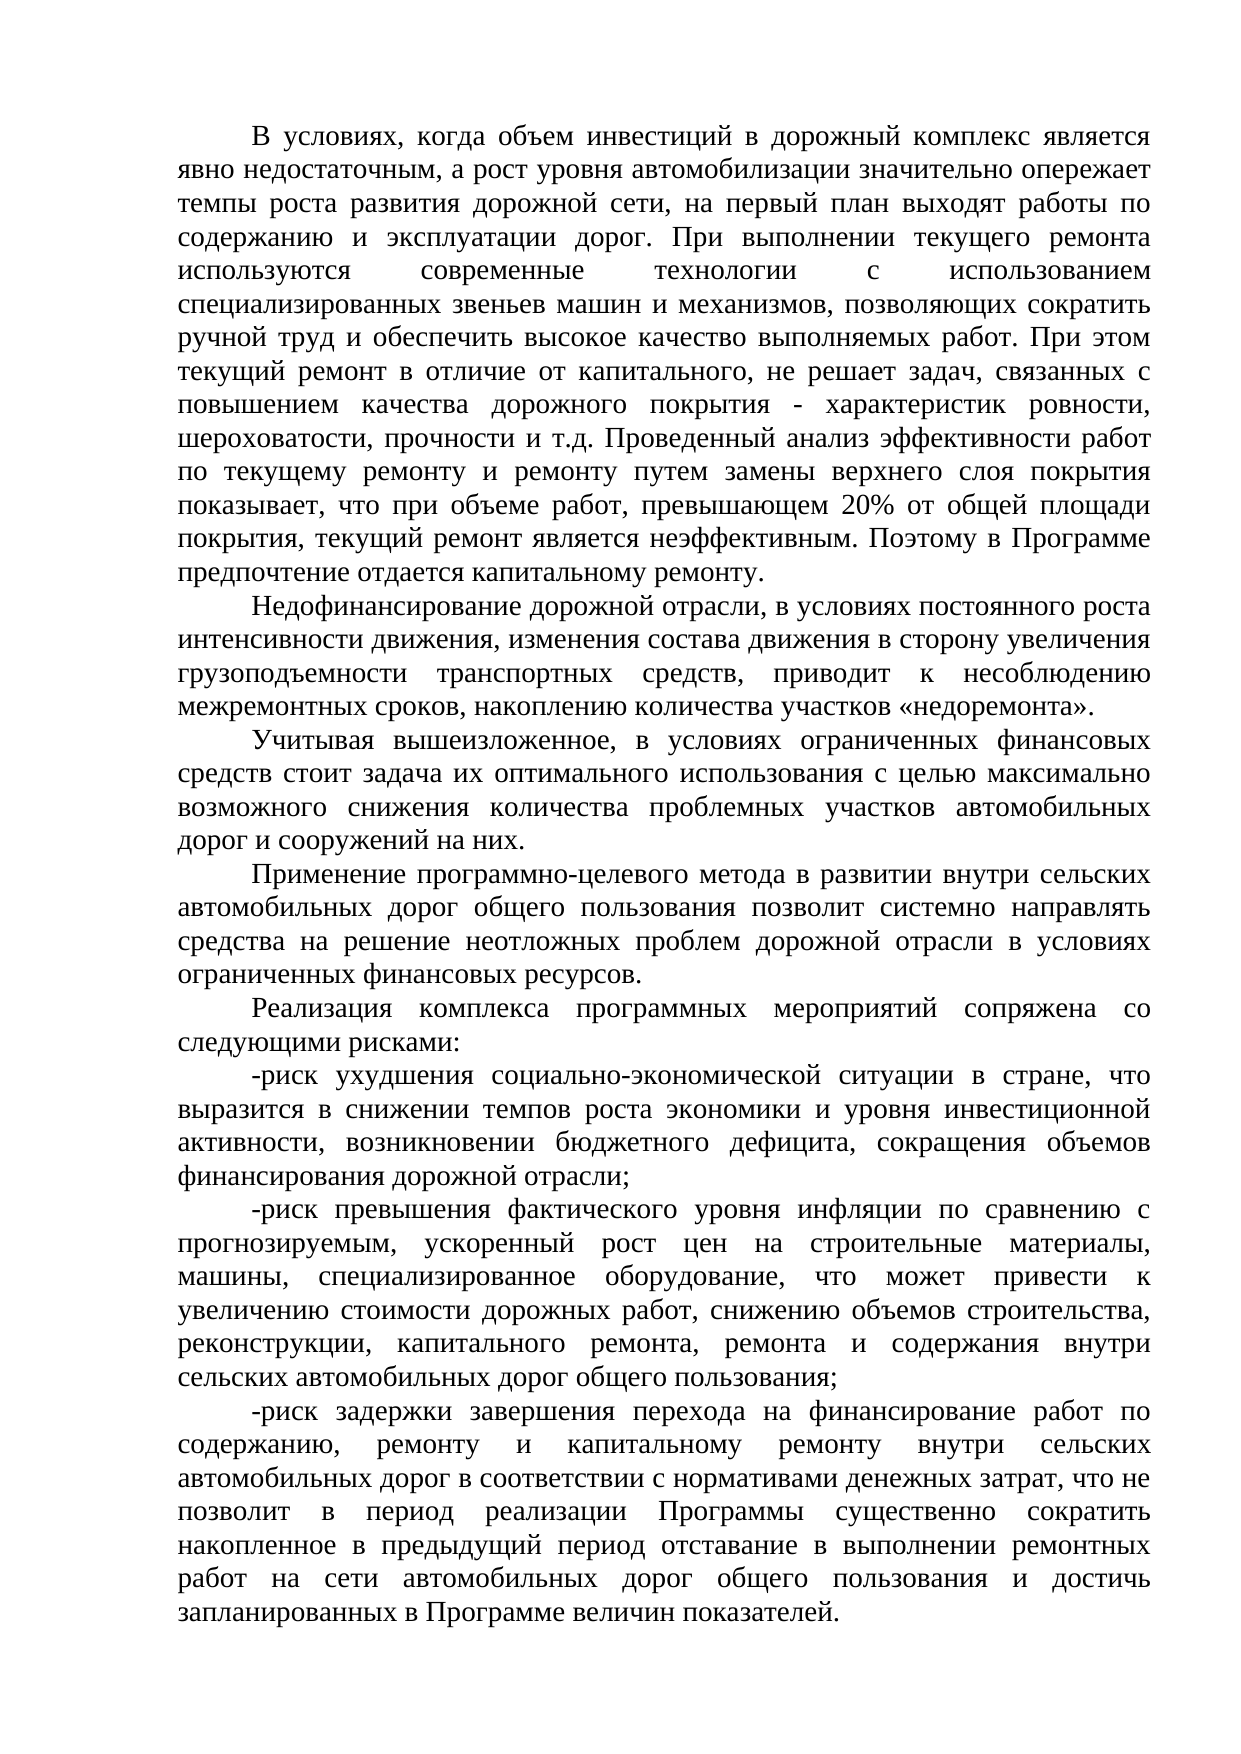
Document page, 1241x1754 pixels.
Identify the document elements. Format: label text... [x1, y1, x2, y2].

text Применение программно-целевого метода в развитии внутри сельских автомобильных дорог общего пользования позволит системно направлять средства на решение неотложных проблем дорожной отрасли в условиях ограниченных финансовых ресурсов. [177, 856, 1152, 990]
text Недофинансирование дорожной отрасли, в условиях постоянного роста интенсивности движения, изменения состава движения в сторону увеличения грузоподъемности транспортных средств, приводит к несоблюдению межремонтных сроков, накоплению количества участков «недоремонта». [177, 588, 1152, 722]
text Реализация комплекса программных мероприятий сопряжена со следующими рисками: [177, 990, 1152, 1057]
text -риск задержки завершения перехода на финансирование работ по содержанию, ремонту и капитальному ремонту внутри сельских автомобильных дорог в соответствии с нормативами денежных затрат, что не позволит в период реализации Программы существенно сократить накопленное в предыдущий период отставание в выполнении ремонтных работ на сети автомобильных дорог общего пользования и достичь запланированных в Программе величин показателей. [177, 1393, 1152, 1627]
text -риск ухудшения социально-экономической ситуации в стране, что выразится в снижении темпов роста экономики и уровня инвестиционной активности, возникновении бюджетного дефицита, сокращения объемов финансирования дорожной отрасли; [177, 1057, 1152, 1191]
text -риск превышения фактического уровня инфляции по сравнению с прогнозируемым, ускоренный рост цен на строительные материалы, машины, специализированное оборудование, что может привести к увеличению стоимости дорожных работ, снижению объемов строительства, реконструкции, капитального ремонта, ремонта и содержания внутри сельских автомобильных дорог общего пользования; [177, 1191, 1152, 1393]
text Учитывая вышеизложенное, в условиях ограниченных финансовых средств стоит задача их оптимального использования с целью максимально возможного снижения количества проблемных участков автомобильных дорог и сооружений на них. [177, 722, 1152, 856]
text В условиях, когда объем инвестиций в дорожный комплекс является явно недостаточным, а рост уровня автомобилизации значительно опережает темпы роста развития дорожной сети, на первый план выходят работы по содержанию и эксплуатации дорог. При выполнении текущего ремонта используются современные технологии с использованием специализированных звеньев машин и механизмов, позволяющих сократить ручной труд и обеспечить высокое качество выполняемых работ. При этом текущий ремонт в отличие от капитального, не решает задач, связанных с повышением качества дорожного покрытия - характеристик ровности, шероховатости, прочности и т.д. Проведенный анализ эффективности работ по текущему ремонту и ремонту путем замены верхнего слоя покрытия показывает, что при объеме работ, превышающем 20% от общей площади покрытия, текущий ремонт является неэффективным. Поэтому в Программе предпочтение отдается капитальному ремонту. [177, 118, 1152, 588]
